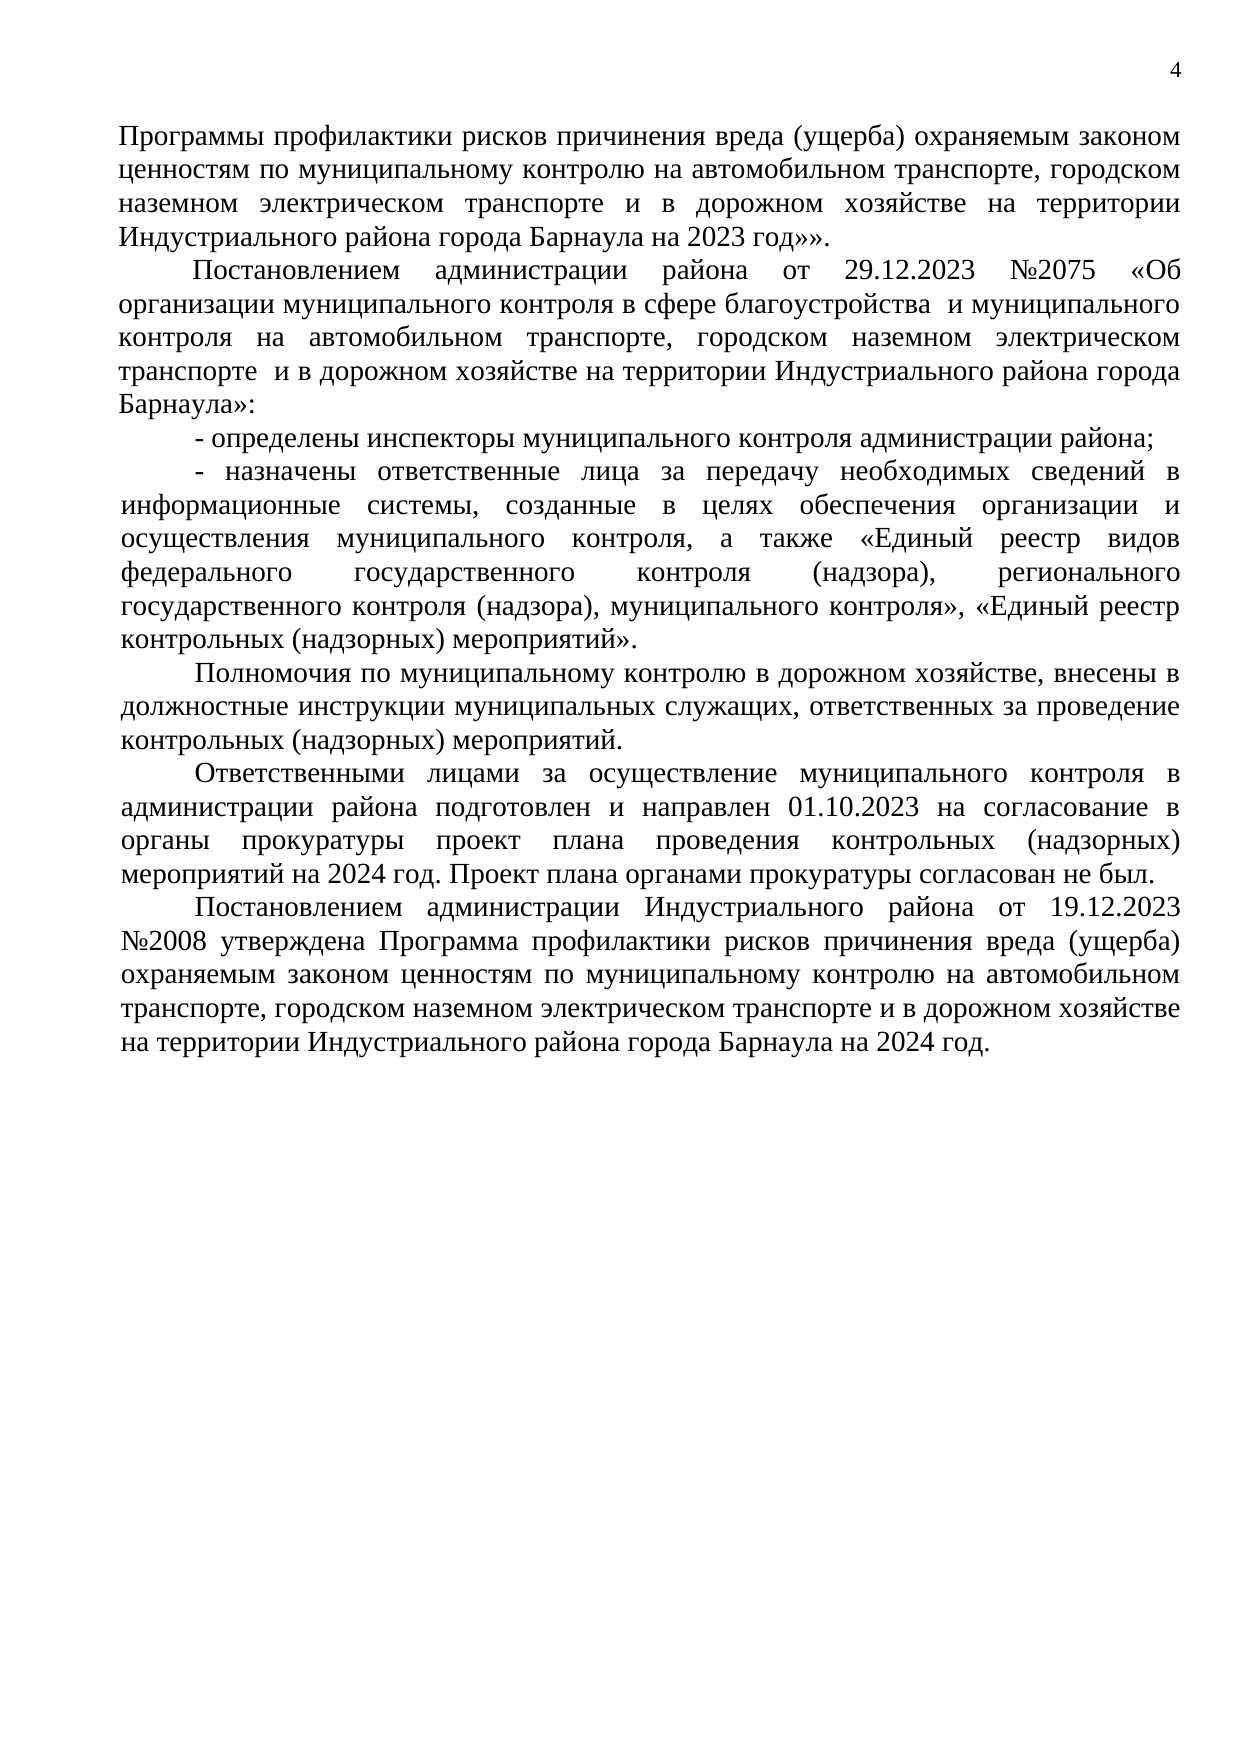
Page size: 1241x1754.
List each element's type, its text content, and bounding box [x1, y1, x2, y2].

text - определены инспекторы муниципального контроля администрации района; [121, 420, 1181, 453]
text Постановлением администрации Индустриального района от 19.12.2023 №2008 утверждена Программа профилактики рисков причинения вреда (ущерба) охраняемым законом ценностям по муниципальному контролю на автомобильном транспорте, городском наземном электрическом транспорте и в дорожном хозяйстве на территории Индустриального района города Барнаула на 2024 год. [121, 889, 1181, 1057]
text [118, 118, 1181, 252]
text Полномочия по муниципальному контролю в дорожном хозяйстве, внесены в должностные инструкции муниципальных служащих, ответственных за проведение контрольных (надзорных) мероприятий. [121, 655, 1181, 755]
text Ответственными лицами за осуществление муниципального контроля в администрации района подготовлен и направлен 01.10.2023 на согласование в органы прокуратуры проект плана проведения контрольных (надзорных) мероприятий на 2024 год. Проект плана органами прокуратуры согласован не был. [121, 755, 1181, 889]
text - назначены ответственные лица за передачу необходимых сведений в информационные системы, созданные в целях обеспечения организации и осуществления муниципального контроля, а также «Единый реестр видов федерального государственного контроля (надзора), регионального государственного контроля (надзора), муниципального контроля», «Единый реестр контрольных (надзорных) мероприятий». [121, 453, 1181, 655]
text Постановлением администрации района от 29.12.2023 №2075 «Об организации муниципального контроля в сфере благоустройства и муниципального контроля на автомобильном транспорте, городском наземном электрическом транспорте и в дорожном хозяйстве на территории Индустриального района города Барнаула»: [118, 252, 1181, 420]
